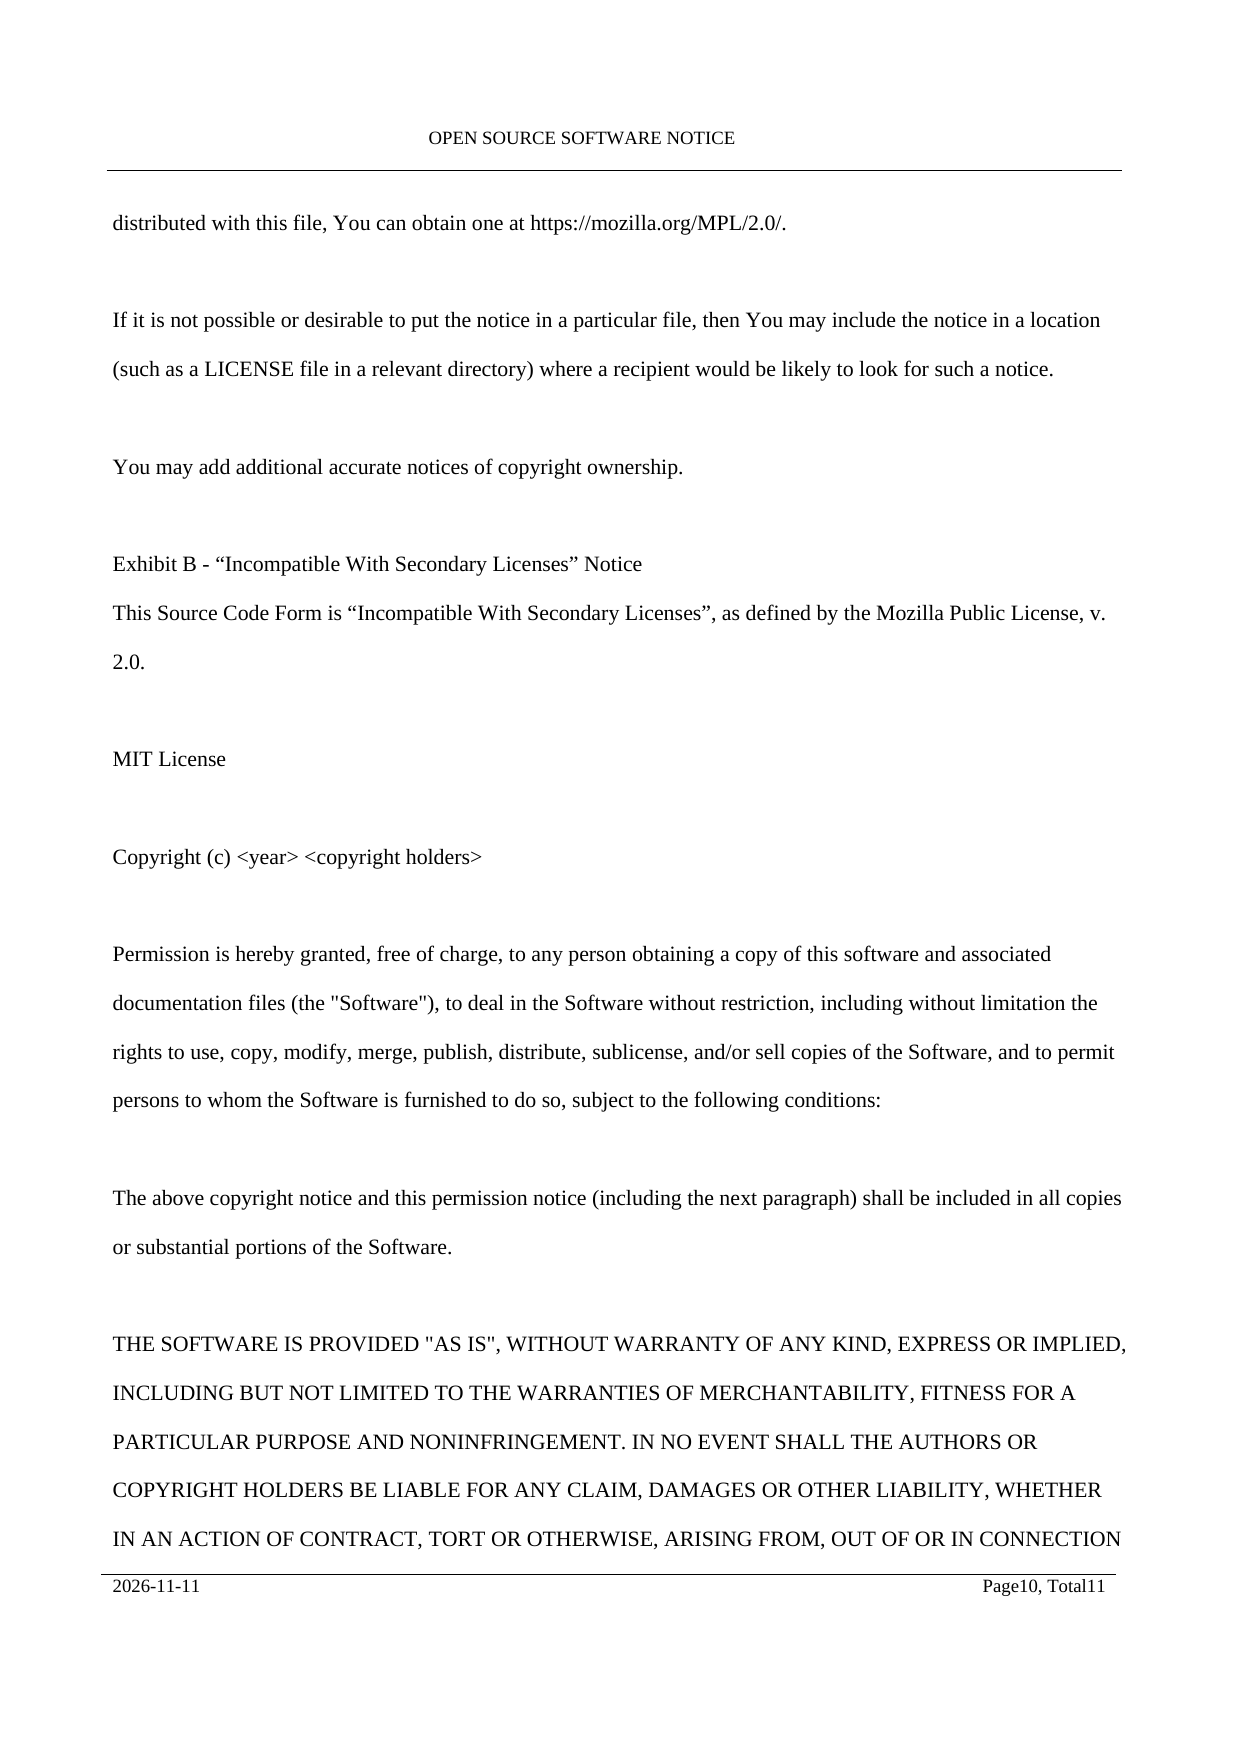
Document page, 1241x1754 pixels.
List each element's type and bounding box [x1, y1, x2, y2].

text [112, 206, 1128, 1555]
